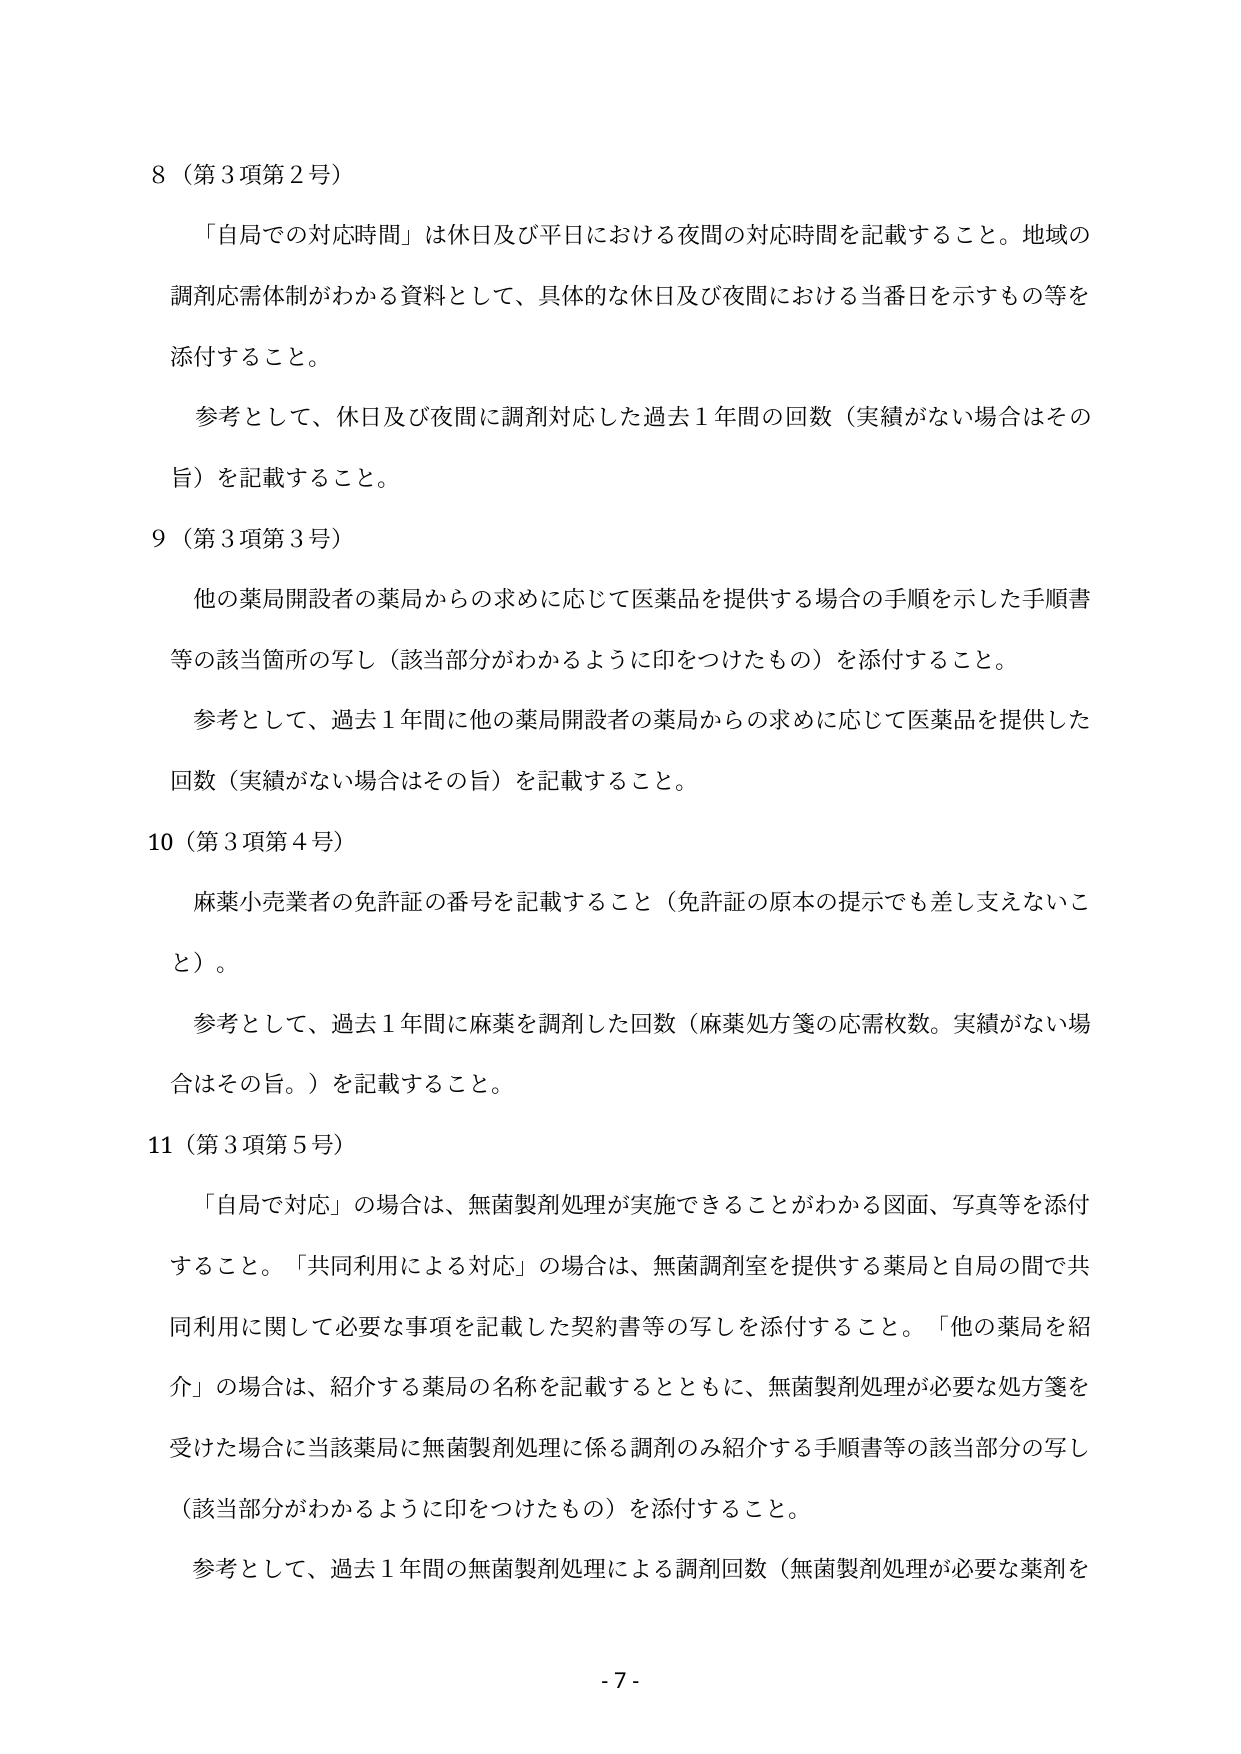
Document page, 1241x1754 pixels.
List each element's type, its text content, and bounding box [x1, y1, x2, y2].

text 「自局での対応時間」は休日及び平日における夜間の対応時間を記載すること。地域の調剤応需体制がわかる資料として、具体的な休日及び夜間における当番日を示すもの等を添付すること。 [148, 204, 1092, 386]
text 参考として、過去１年間に他の薬局開設者の薬局からの求めに応じて医薬品を提供した回数（実績がない場合はその旨）を記載すること。 [148, 689, 1092, 810]
text 「自局で対応」の場合は、無菌製剤処理が実施できることがわかる図面、写真等を添付すること。「共同利用による対応」の場合は、無菌調剤室を提供する薬局と自局の間で共同利用に関して必要な事項を記載した契約書等の写しを添付すること。「他の薬局を紹介」の場合は、紹介する薬局の名称を記載するとともに、無菌製剤処理が必要な処方箋を受けた場合に当該薬局に無菌製剤処理に係る調剤のみ紹介する手順書等の該当部分の写し（該当部分がわかるように印をつけたもの）を添付すること。 [169, 1174, 1092, 1537]
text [169, 1537, 1092, 1598]
text 麻薬小売業者の免許証の番号を記載すること（免許証の原本の提示でも差し支えないこと）。 [148, 871, 1092, 992]
text 10（第３項第４号） [148, 810, 1092, 871]
text 参考として、過去１年間に麻薬を調剤した回数（麻薬処方箋の応需枚数。実績がない場合はその旨。）を記載すること。 [148, 992, 1092, 1113]
text 他の薬局開設者の薬局からの求めに応じて医薬品を提供する場合の手順を示した手順書等の該当箇所の写し（該当部分がわかるように印をつけたもの）を添付すること。 [148, 567, 1092, 689]
text 11（第３項第５号） [148, 1113, 1092, 1174]
text ８（第３項第２号） [148, 143, 1092, 204]
text 参考として、休日及び夜間に調剤対応した過去１年間の回数（実績がない場合はその旨）を記載すること。 [148, 386, 1092, 507]
text ９（第３項第３号） [148, 507, 1092, 567]
